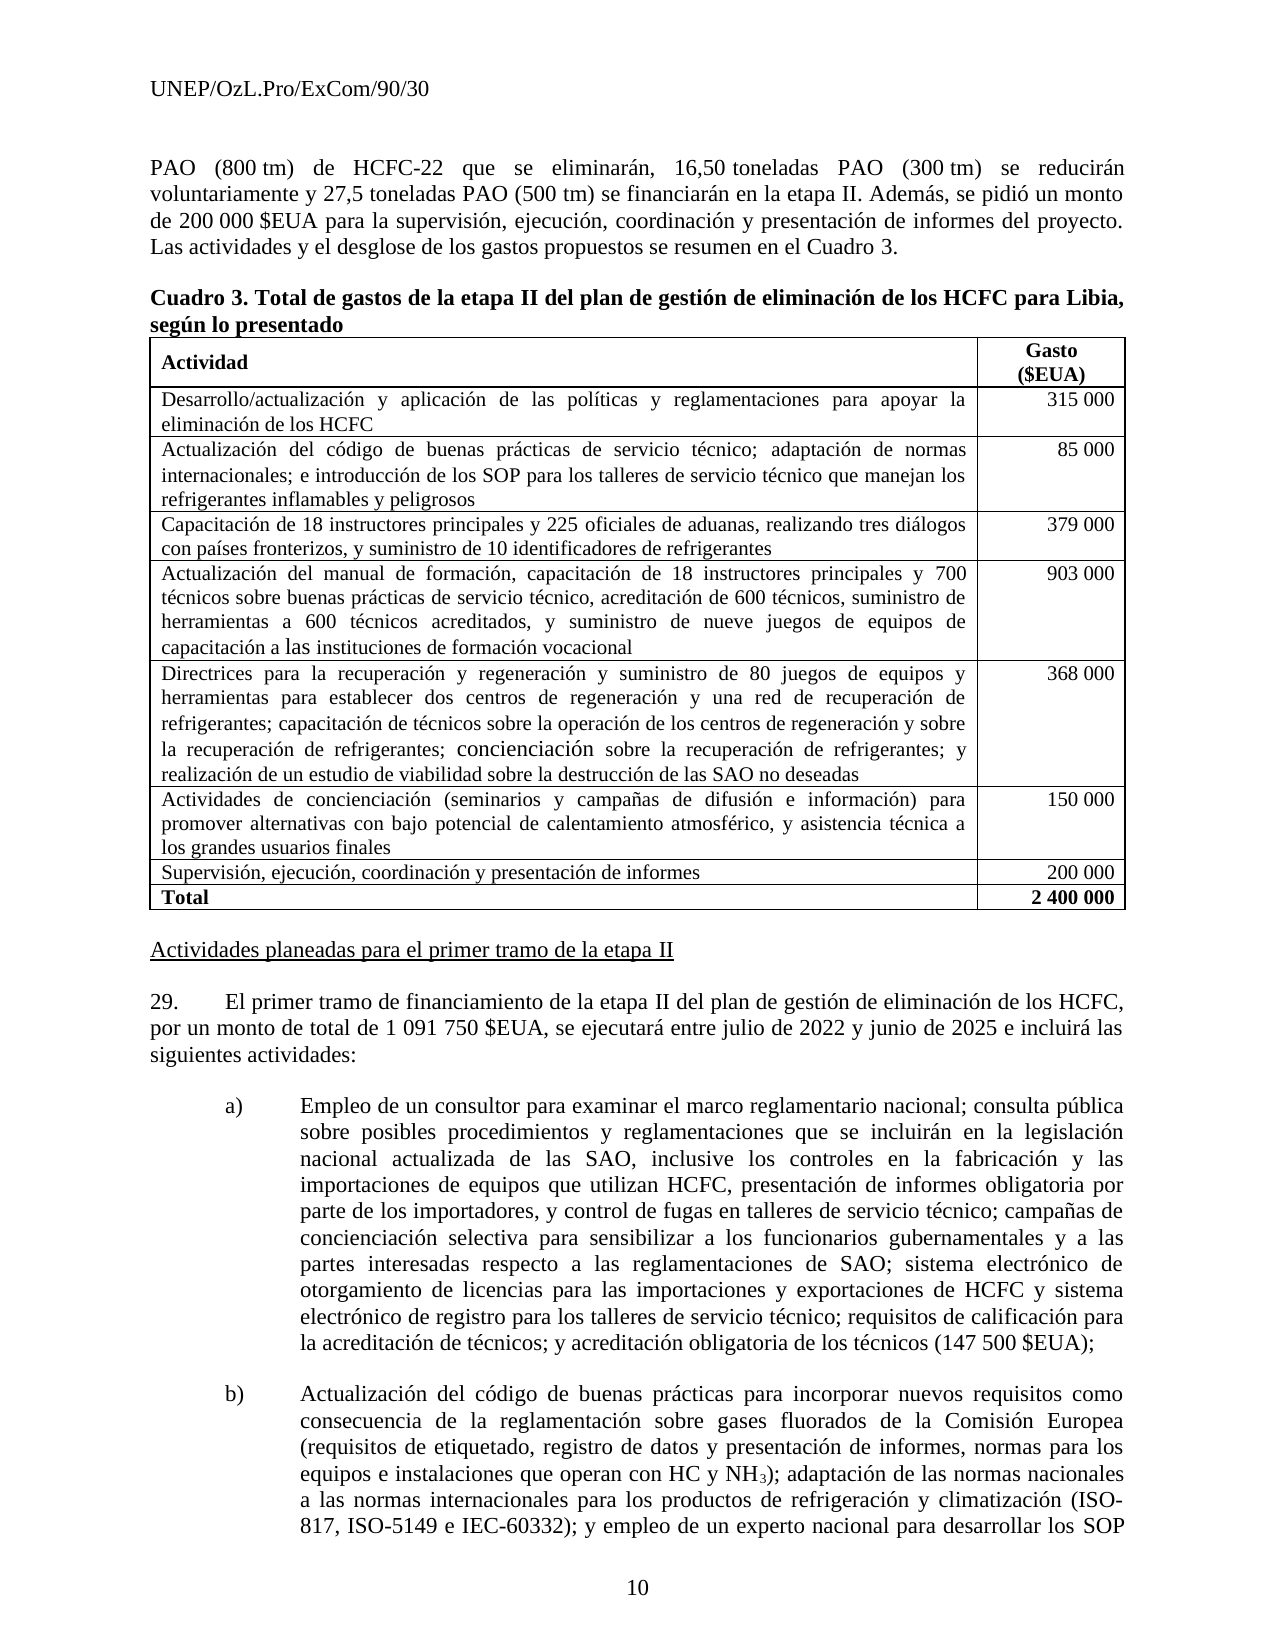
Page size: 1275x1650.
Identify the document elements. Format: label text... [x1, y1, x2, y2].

text Cuadro 3. Total de gastos de la etapa II del plan de gestión de eliminación de los HCFC para Libia, según lo presentado [150, 284, 1125, 337]
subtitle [150, 154, 1125, 259]
table_cell Capacitación de 18 instructores principales y 225 oficiales de aduanas, realizando tres diálogos con países fronterizos, y suministro de 10 identificadores de refrigerantes [151, 512, 977, 560]
table_cell 315 000 [978, 388, 1124, 436]
table_header Gasto ($EUA) [978, 338, 1124, 386]
table_cell Actividades de concienciación (seminarios y campañas de difusión e información) para promover alternativas con bajo potencial de calentamiento atmosférico, y asistencia técnica a los grandes usuarios finales [151, 787, 977, 859]
table_cell Desarrollo/actualización y aplicación de las políticas y reglamentaciones para apoyar la eliminación de los HCFC [151, 388, 977, 436]
subtitle El primer tramo de financiamiento de la etapa II del plan de gestión de eliminación de los HCFC, por un monto de total de 1 091 750 $EUA, se ejecutará entre julio de 2022 y junio de 2025 e incluirá las siguientes actividades: [150, 988, 1125, 1067]
table_header Actividad [151, 338, 977, 386]
table_cell 903 000 [978, 561, 1124, 660]
table_cell Actualización del manual de formación, capacitación de 18 instructores principales y 700 técnicos sobre buenas prácticas de servicio técnico, acreditación de 600 técnicos, suministro de herramientas a 600 técnicos acreditados, y suministro de nueve juegos de equipos de capacitación a las instituciones de formación vocacional [151, 561, 977, 660]
subtitle Empleo de un consultor para examinar el marco reglamentario nacional; consulta pública sobre posibles procedimientos y reglamentaciones que se incluirán en la legislación nacional actualizada de las SAO, inclusive los controles en la fabricación y las importaciones de equipos que utilizan HCFC, presentación de informes obligatoria por parte de los importadores, y control de fugas en talleres de servicio técnico; campañas de concienciación selectiva para sensibilizar a los funcionarios gubernamentales y a las partes interesadas respecto a las reglamentaciones de SAO; sistema electrónico de otorgamiento de licencias para las importaciones y exportaciones de HCFC y sistema electrónico de registro para los talleres de servicio técnico; requisitos de calificación para la acreditación de técnicos; y acreditación obligatoria de los técnicos (147 500 $EUA); [225, 1092, 1125, 1356]
table_cell 200 000 [978, 860, 1124, 884]
text Actividades planeadas para el primer tramo de la etapa II [150, 937, 1125, 963]
table_cell 368 000 [978, 661, 1124, 786]
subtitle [225, 1381, 1125, 1539]
table_cell 379 000 [978, 512, 1124, 560]
table_cell Supervisión, ejecución, coordinación y presentación de informes [151, 860, 977, 884]
table_cell 2 400 000 [978, 885, 1124, 909]
table_cell 85 000 [978, 437, 1124, 511]
table_cell Total [151, 885, 977, 909]
table_cell Actualización del código de buenas prácticas de servicio técnico; adaptación de normas internacionales; e introducción de los SOP para los talleres de servicio técnico que manejan los refrigerantes inflamables y peligrosos [151, 437, 977, 511]
table_cell Directrices para la recuperación y regeneración y suministro de 80 juegos de equipos y herramientas para establecer dos centros de regeneración y una red de recuperación de refrigerantes; capacitación de técnicos sobre la operación de los centros de regeneración y sobre la recuperación de refrigerantes; concienciación sobre la recuperación de refrigerantes; y realización de un estudio de viabilidad sobre la destrucción de las SAO no deseadas [151, 661, 977, 786]
table_cell 150 000 [978, 787, 1124, 859]
